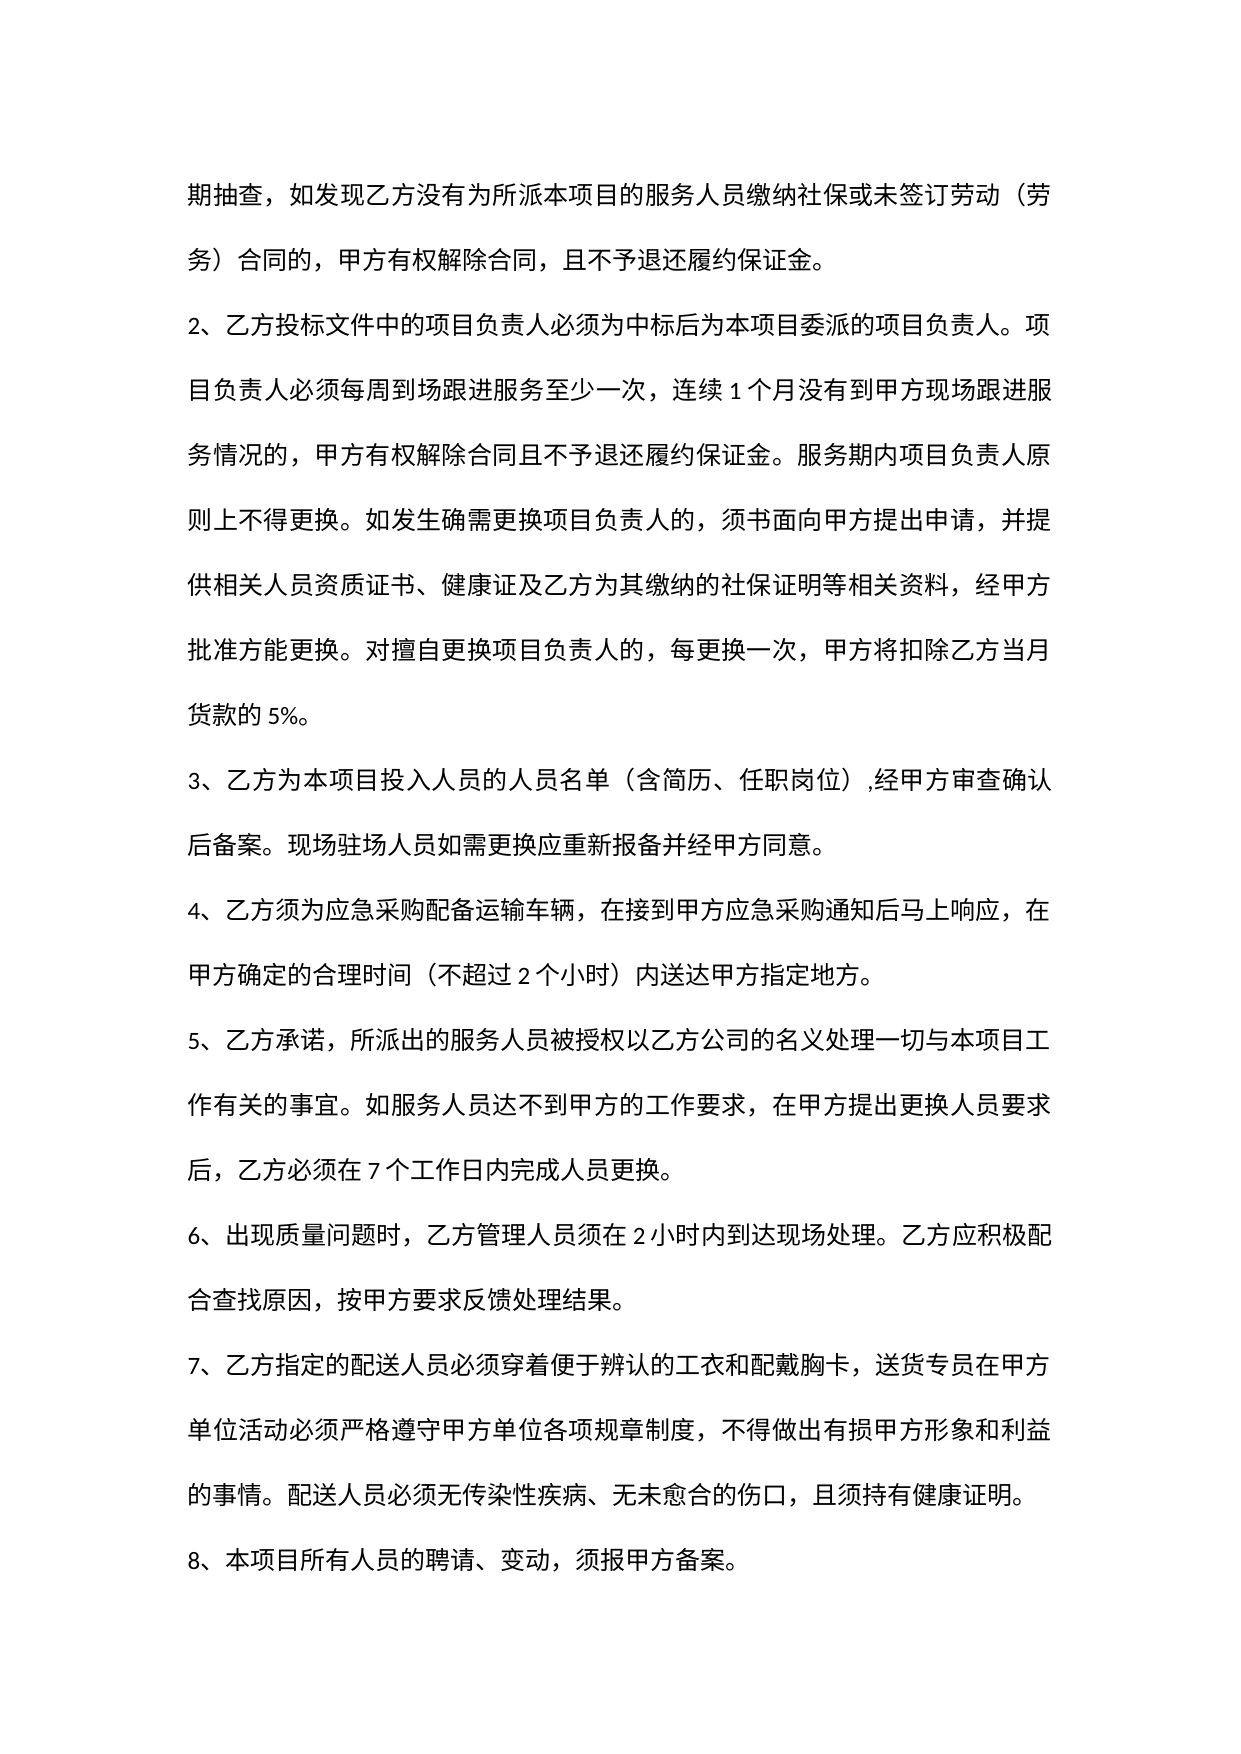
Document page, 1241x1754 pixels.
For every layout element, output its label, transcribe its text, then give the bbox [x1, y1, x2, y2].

text 6、出现质量问题时，乙方管理人员须在2小时内到达现场处理。乙方应积极配合查找原因，按甲方要求反馈处理结果。 [187, 1202, 1053, 1332]
text 5、乙方承诺，所派出的服务人员被授权以乙方公司的名义处理一切与本项目工作有关的事宜。如服务人员达不到甲方的工作要求，在甲方提出更换人员要求后，乙方必须在7个工作日内完成人员更换。 [187, 1007, 1053, 1202]
text 8、本项目所有人员的聘请、变动，须报甲方备案。 [187, 1527, 1053, 1592]
text 3、乙方为本项目投入人员的人员名单（含简历、任职岗位）,经甲方审查确认后备案。现场驻场人员如需更换应重新报备并经甲方同意。 [187, 747, 1053, 877]
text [187, 162, 1053, 292]
text 2、乙方投标文件中的项目负责人必须为中标后为本项目委派的项目负责人。项目负责人必须每周到场跟进服务至少一次，连续1个月没有到甲方现场跟进服务情况的，甲方有权解除合同且不予退还履约保证金。服务期内项目负责人原则上不得更换。如发生确需更换项目负责人的，须书面向甲方提出申请，并提供相关人员资质证书、健康证及乙方为其缴纳的社保证明等相关资料，经甲方批准方能更换。对擅自更换项目负责人的，每更换一次，甲方将扣除乙方当月货款的5%。 [187, 292, 1053, 747]
text 4、乙方须为应急采购配备运输车辆，在接到甲方应急采购通知后马上响应，在甲方确定的合理时间（不超过2个小时）内送达甲方指定地方。 [187, 877, 1053, 1007]
text 7、乙方指定的配送人员必须穿着便于辨认的工衣和配戴胸卡，送货专员在甲方单位活动必须严格遵守甲方单位各项规章制度，不得做出有损甲方形象和利益的事情。配送人员必须无传染性疾病、无未愈合的伤口，且须持有健康证明。 [187, 1332, 1053, 1527]
